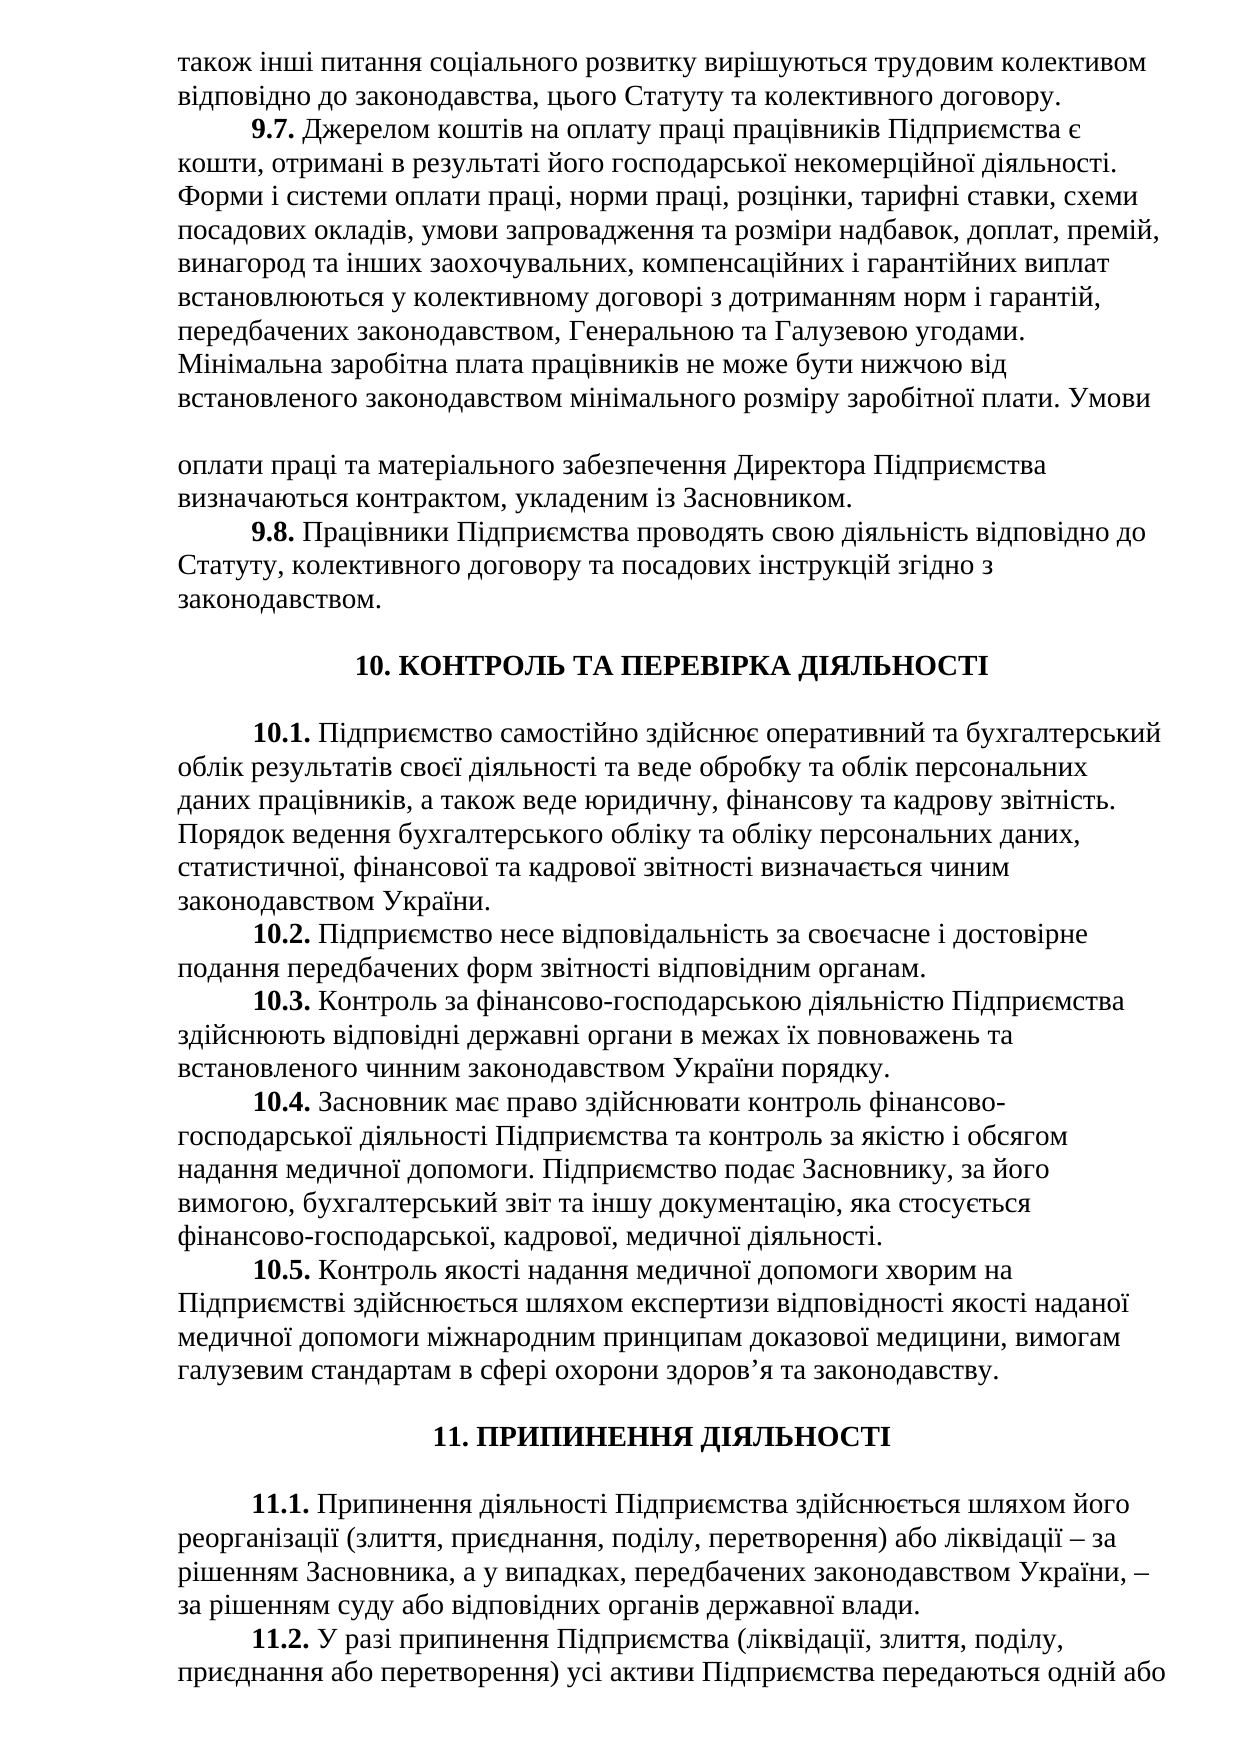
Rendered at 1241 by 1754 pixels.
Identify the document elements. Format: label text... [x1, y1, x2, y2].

subtitle 10. КОНТРОЛЬ ТА ПЕРЕВІРКА ДІЯЛЬНОСТІ [177, 648, 1167, 682]
text 11. ПРИПИНЕННЯ ДІЯЛЬНОСТІ [177, 1419, 1167, 1453]
text оплати праці та матеріального забезпечення Директора Підприємства визначаються контрактом, укладеним із Засновником. [177, 447, 1167, 514]
subtitle 10.3. Контроль за фiнансово-господарською діяльністю Пiдприємства здійснюють вiдповiднi державнi органи в межах їх повноважень та встановленого чинним законодавством України порядку. [177, 983, 1167, 1084]
text 9.8. Працівники Підприємства проводять свою діяльність відповідно до Статуту, колективного договору та посадових інструкцій згідно з законодавством. [177, 514, 1167, 614]
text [177, 44, 1167, 111]
subtitle 10.4. Засновник має право здiйснювати контроль фiнансово-господарської діяльності Пiдприємства та контроль за якiстю i обсягом надання медичної допомоги. Пiдприємство подає Засновнику, за його вимогою, бухгалтерський звiт та іншу документацiю, яка стосується фiнансово-господарської, кадрової, медичної дiяльностi. [177, 1084, 1167, 1252]
text 11.1. Припинення діяльності Підприємства здійснюється шляхом його реорганізації (злиття, приєднання, поділу, перетворення) або ліквідації – за рішенням Засновника, а у випадках, передбачених законодавством України, – за рішенням суду або відповідних органів державної влади. [177, 1487, 1167, 1621]
text 9.7. Джерелом коштів на оплату праці працівників Підприємства є кошти, отримані в результаті його господарської некомерційної діяльності. Форми і системи оплати праці, норми праці, розцінки, тарифні ставки, схеми посадових окладів, умови запровадження та розміри надбавок, доплат, премій, [177, 111, 1167, 246]
subtitle 10.5. Контроль якості надання медичної допомоги хворим на Підприємстві здійснюється шляхом експертизи відповідності якості наданої медичної допомоги міжнародним принципам доказової медицини, вимогам галузевим стандартам в сфері охорони здоров’я та законодавству. [177, 1252, 1167, 1386]
subtitle 10.1. Підприємство самостійно здiйснює оперативний та бухгалтерський облiк результатів своєї дiяльностi та веде обробку та облiк персональних даних працiвникiв, а також веде юридичну, фiнансову та кадрову звiтнiсть. Порядок ведення бухгалтерського обліку та облiку персональних даних, статистичної, фiнансової та кадрової звiтностi визначається чиним законодавством України. [177, 715, 1167, 916]
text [177, 1621, 1167, 1688]
subtitle 10.2. Пiдприємство несе вiдповiдальнiсть за своєчасне i достовiрне подання передбачених форм звітності вiдповiдним органам. [177, 916, 1167, 983]
text винагород та інших заохочувальних, компенсаційних і гарантійних виплат встановлюються у колективному договорі з дотриманням норм і гарантій, передбачених законодавством, Генеральною та Галузевою угодами. Мінімальна заробітна плата працівників не може бути нижчою від встановленого законодавством мінімального розміру заробітної плати. Умови [177, 246, 1167, 413]
